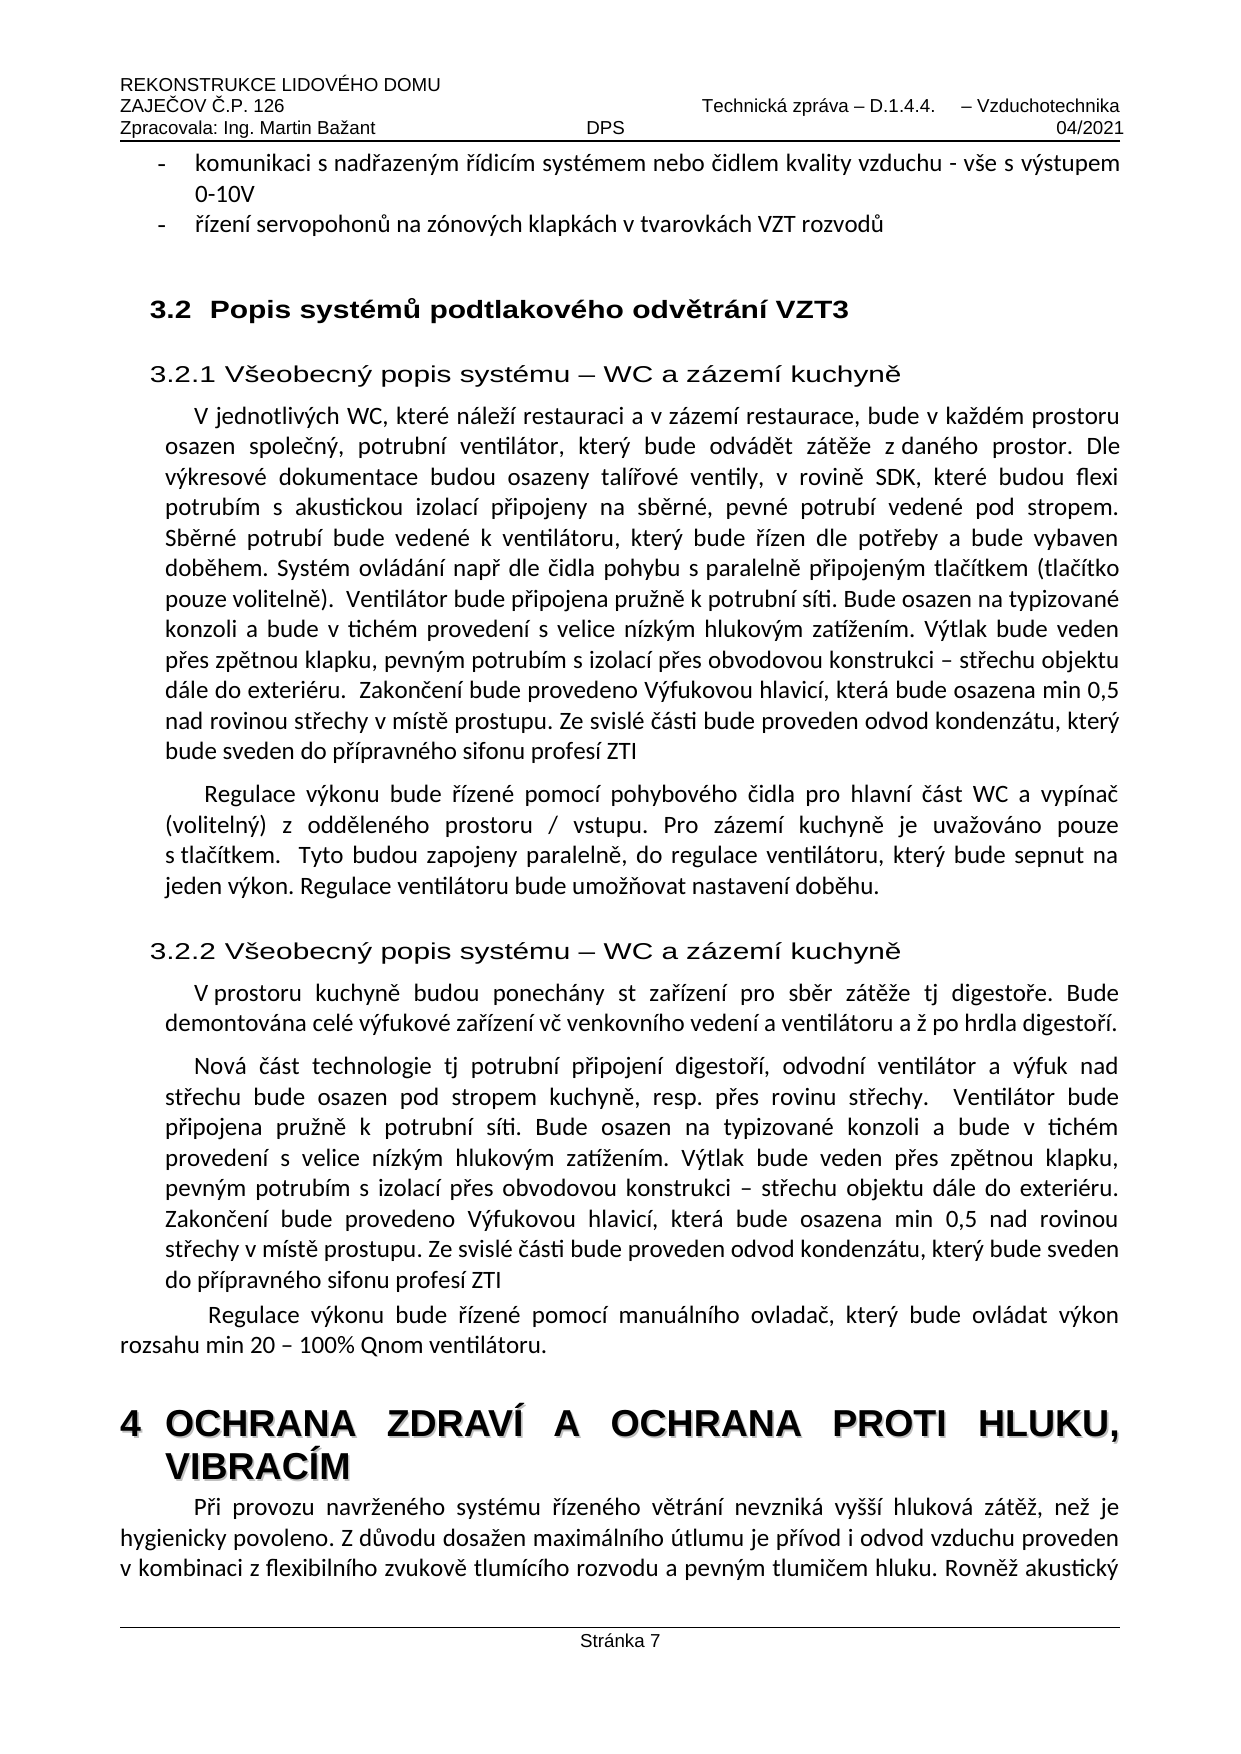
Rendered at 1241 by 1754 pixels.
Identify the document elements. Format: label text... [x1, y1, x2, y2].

text komunikaci s nadřazeným řídicím systémem nebo čidlem kvality vzduchu - vše s výstupem 0-10V [157, 148, 1120, 209]
subtitle Popis systémů podtlakového odvětrání VZT3 [149, 295, 1120, 323]
subtitle Všeobecný popis systému – WC a zázemí kuchyně [149, 938, 1120, 964]
subtitle Všeobecný popis systému – WC a zázemí kuchyně [149, 361, 1120, 387]
subtitle Nová část technologie tj potrubní připojení digestoří, odvodní ventilátor a výfuk nad střechu bude osazen pod stropem kuchyně, resp. přes rovinu střechy. Ventilátor bude připojena pružně k potrubní síti. Bude osazen na typizované konzoli a bude v tichém provedení s velice nízkým hlukovým zatížením. Výtlak bude veden přes zpětnou klapku, pevným potrubím s izolací přes obvodovou konstrukci – střechu objektu dále do exteriéru. Zakončení bude provedeno Výfukovou hlavicí, která bude osazena min 0,5 nad rovinou střechy v místě prostupu. Ze svislé části bude proveden odvod kondenzátu, který bude sveden do přípravného sifonu profesí ZTI [165, 1051, 1120, 1295]
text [120, 1492, 1120, 1583]
subtitle V jednotlivých WC, které náleží restauraci a v zázemí restaurace, bude v každém prostoru osazen společný, potrubní ventilátor, který bude odvádět zátěže z daného prostor. Dle výkresové dokumentace budou osazeny talířové ventily, v rovině SDK, které budou flexi potrubím s akustickou izolací připojeny na sběrné, pevné potrubí vedené pod stropem. Sběrné potrubí bude vedené k ventilátoru, který bude řízen dle potřeby a bude vybaven doběhem. Systém ovládání např dle čidla pohybu s paralelně připojeným tlačítkem (tlačítko pouze volitelně). Ventilátor bude připojena pružně k potrubní síti. Bude osazen na typizované konzoli a bude v tichém provedení s velice nízkým hlukovým zatížením. Výtlak bude veden přes zpětnou klapku, pevným potrubím s izolací přes obvodovou konstrukci – střechu objektu dále do exteriéru. Zakončení bude provedeno Výfukovou hlavicí, která bude osazena min 0,5 nad rovinou střechy v místě prostupu. Ze svislé části bude proveden odvod kondenzátu, který bude sveden do přípravného sifonu profesí ZTI [165, 400, 1120, 766]
subtitle V prostoru kuchyně budou ponechány st zařízení pro sběr zátěže tj digestoře. Bude demontována celé výfukové zařízení vč venkovního vedení a ventilátoru a ž po hrdla digestoří. [165, 977, 1120, 1038]
subtitle Regulace výkonu bude řízené pomocí pohybového čidla pro hlavní část WC a vypínač (volitelný) z odděleného prostoru / vstupu. Pro zázemí kuchyně je uvažováno pouze s tlačítkem. Tyto budou zapojeny paralelně, do regulace ventilátoru, který bude sepnut na jeden výkon. Regulace ventilátoru bude umožňovat nastavení doběhu. [165, 778, 1120, 901]
text Regulace výkonu bude řízené pomocí manuálního ovladač, který bude ovládat výkon rozsahu min 20 – 100% Qnom ventilátoru. [120, 1299, 1120, 1360]
text řízení servopohonů na zónových klapkách v tvarovkách VZT rozvodů [157, 209, 1120, 239]
subtitle Ochrana zdraví a ochrana proti hluku, vibracím [120, 1401, 1120, 1487]
